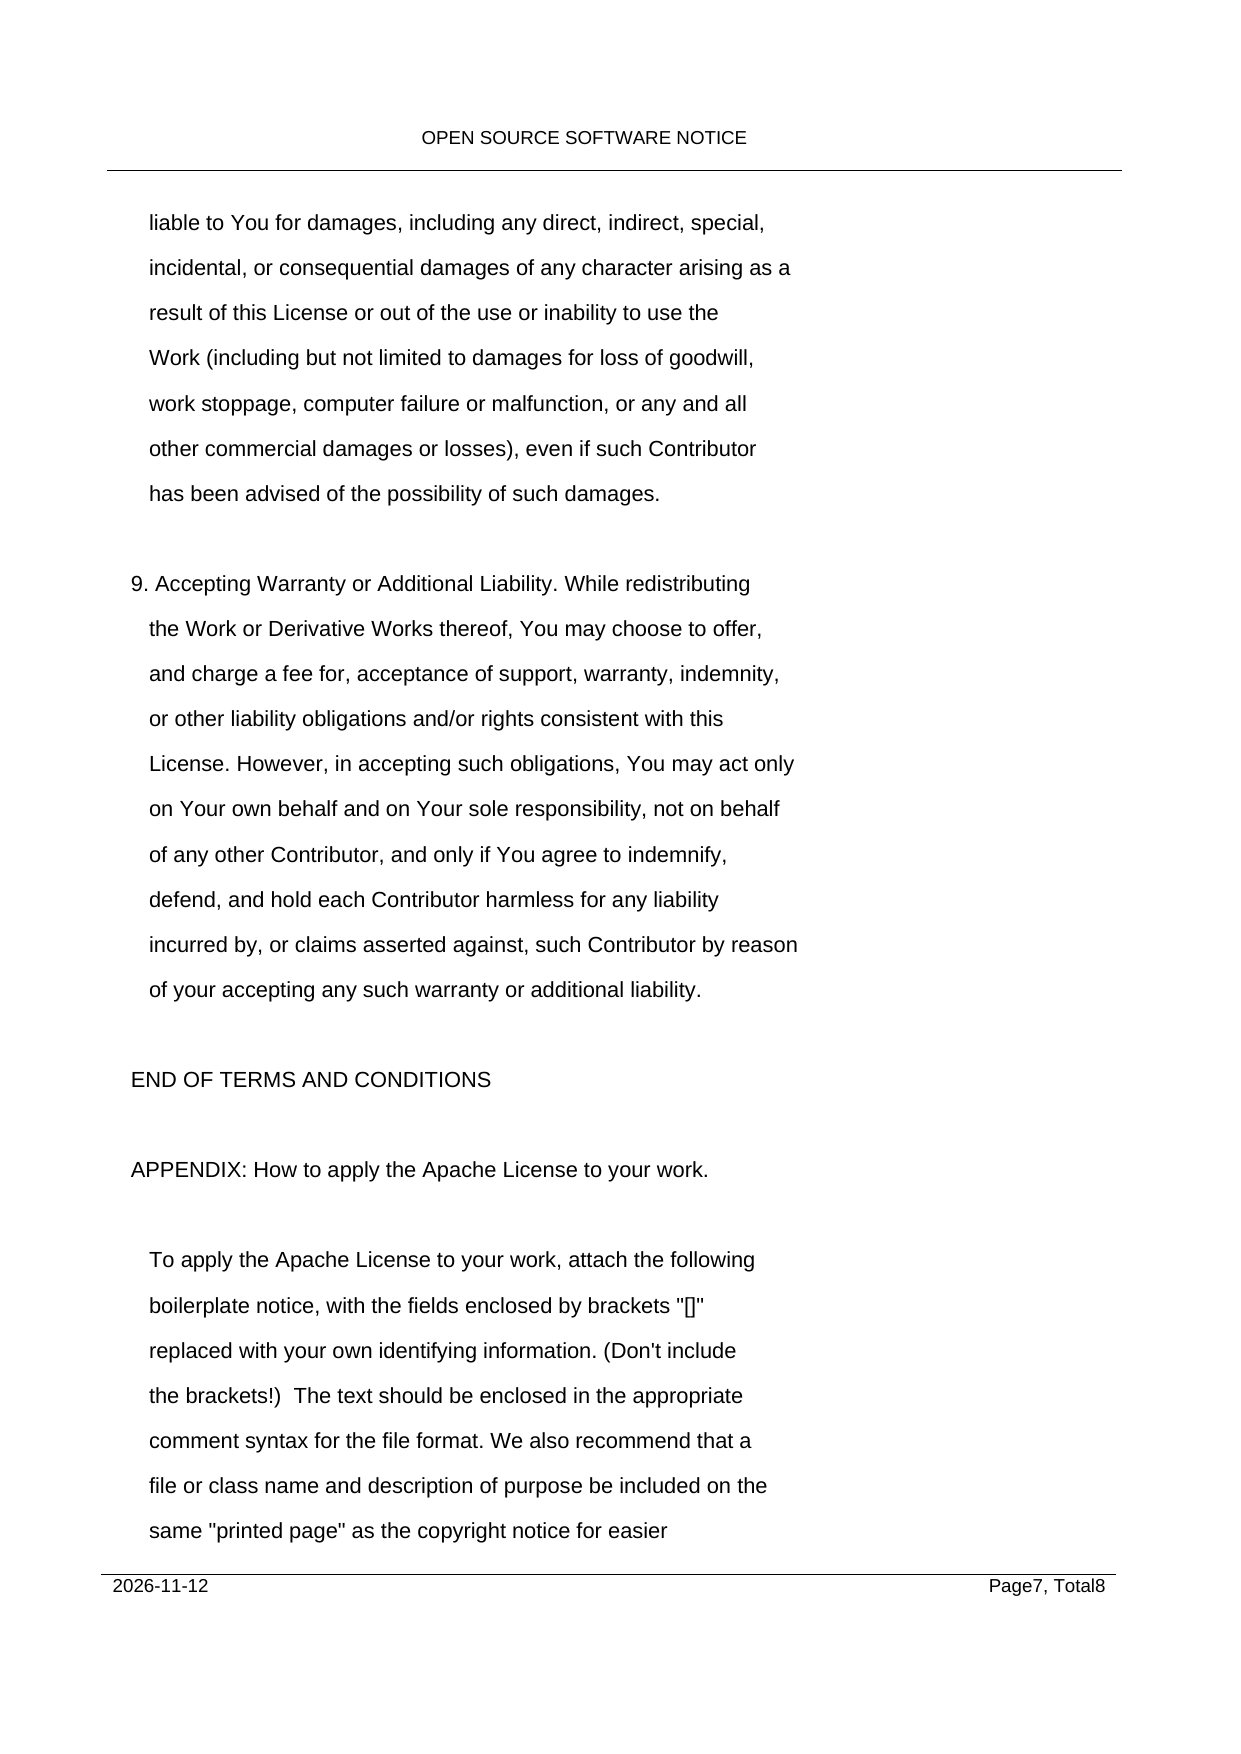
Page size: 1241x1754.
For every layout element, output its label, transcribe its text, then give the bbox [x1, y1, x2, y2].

text the Work or Derivative Works thereof, You may choose to offer, [112, 612, 1128, 645]
text Work (including but not limited to damages for loss of goodwill, [112, 342, 1128, 374]
text of your accepting any such warranty or additional liability. [112, 973, 1128, 1006]
text the brackets!) The text should be enclosed in the appropriate [112, 1379, 1128, 1412]
text other commercial damages or losses), even if such Contributor [112, 432, 1128, 464]
text has been advised of the possibility of such damages. [112, 477, 1128, 509]
text APPENDIX: How to apply the Apache License to your work. [112, 1153, 1128, 1186]
text boilerplate notice, with the fields enclosed by brackets "[]" [112, 1289, 1128, 1321]
text replaced with your own identifying information. (Don't include [112, 1334, 1128, 1366]
text work stoppage, computer failure or malfunction, or any and all [112, 387, 1128, 419]
text liable to You for damages, including any direct, indirect, special, [112, 206, 1128, 239]
text file or class name and description of purpose be included on the [112, 1469, 1128, 1502]
text result of this License or out of the use or inability to use the [112, 297, 1128, 329]
text of any other Contributor, and only if You agree to indemnify, [112, 838, 1128, 870]
text License. However, in accepting such obligations, You may act only [112, 748, 1128, 780]
text defend, and hold each Contributor harmless for any liability [112, 883, 1128, 915]
text on Your own behalf and on Your sole responsibility, not on behalf [112, 793, 1128, 825]
text incidental, or consequential damages of any character arising as a [112, 251, 1128, 284]
text same "printed page" as the copyright notice for easier [112, 1514, 1128, 1547]
text 9. Accepting Warranty or Additional Liability. While redistributing [112, 567, 1128, 600]
text and charge a fee for, acceptance of support, warranty, indemnity, [112, 657, 1128, 690]
text or other liability obligations and/or rights consistent with this [112, 702, 1128, 735]
text END OF TERMS AND CONDITIONS [112, 1063, 1128, 1096]
text incurred by, or claims asserted against, such Contributor by reason [112, 928, 1128, 961]
text comment syntax for the file format. We also recommend that a [112, 1424, 1128, 1457]
text To apply the Apache License to your work, attach the following [112, 1244, 1128, 1276]
